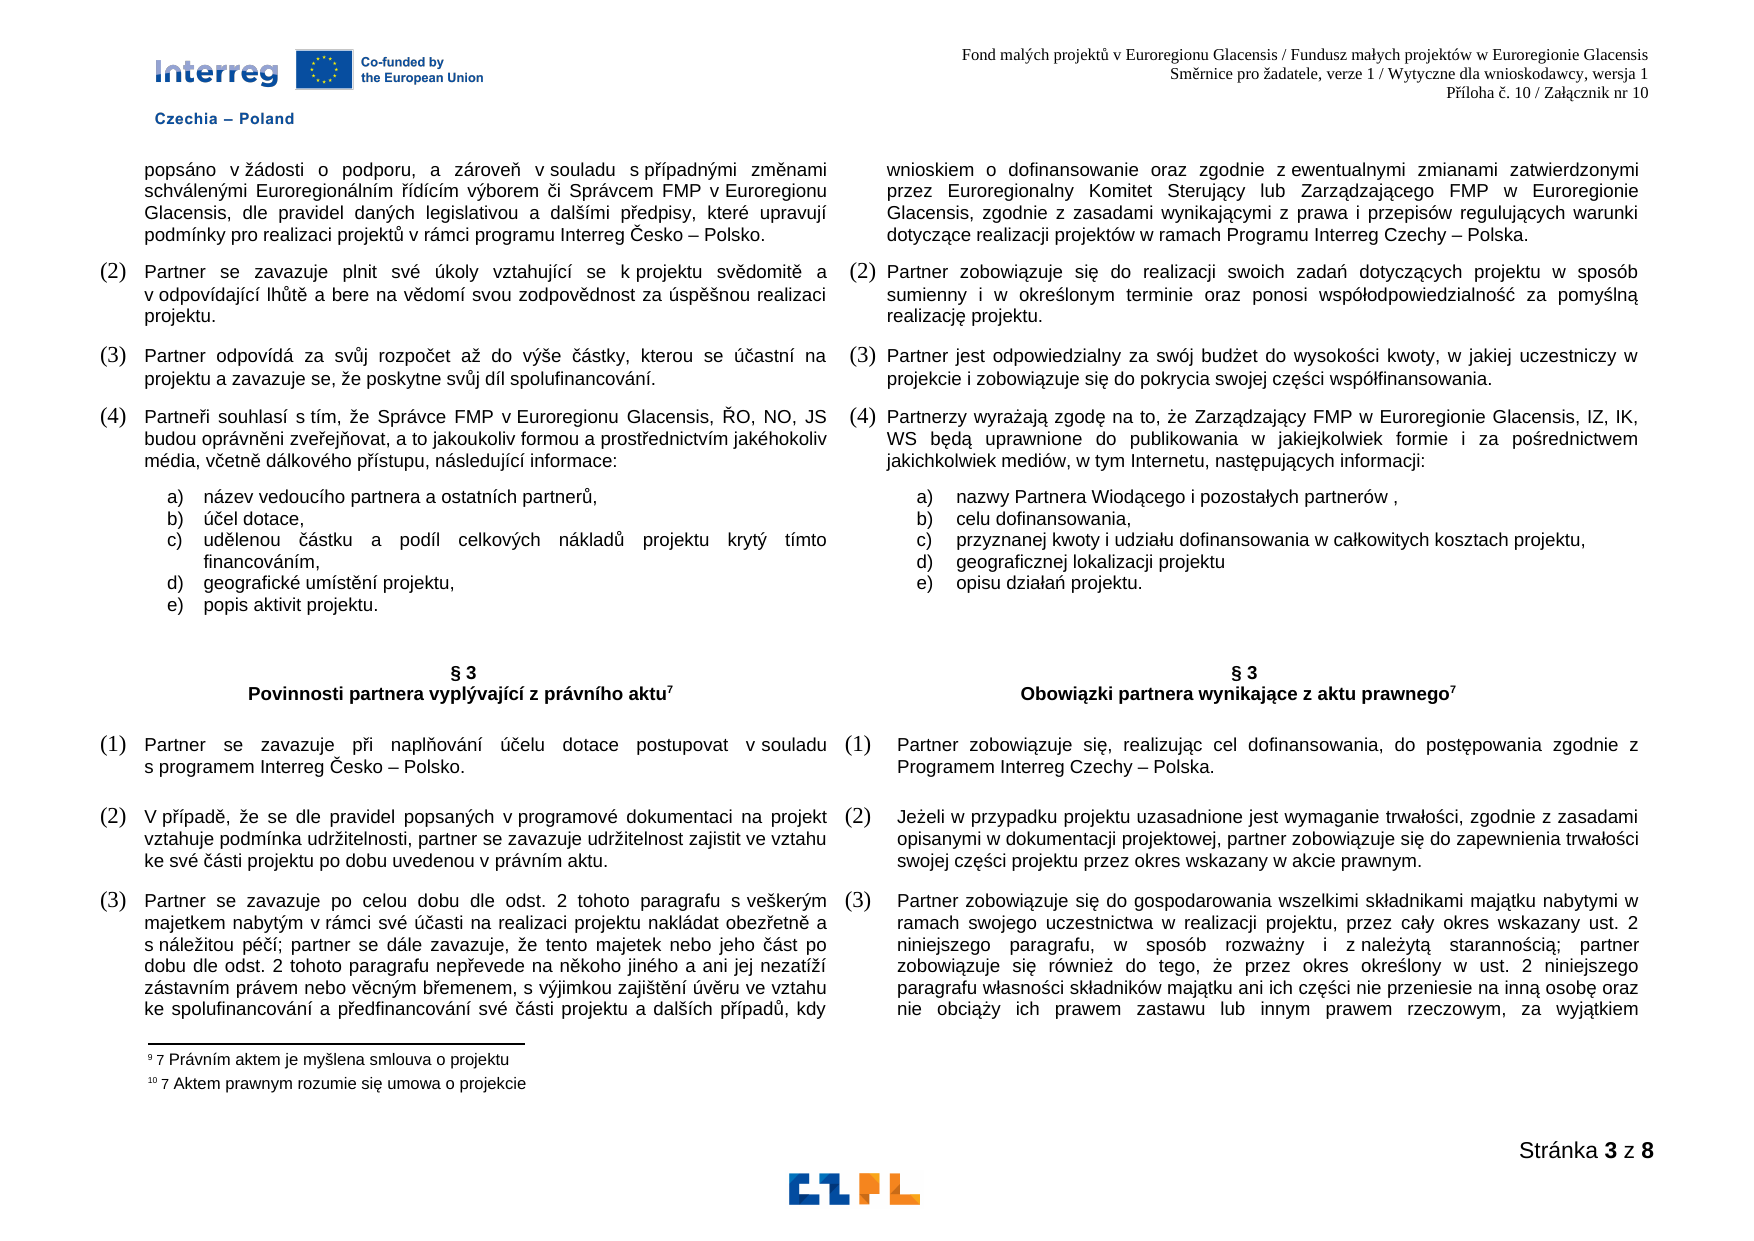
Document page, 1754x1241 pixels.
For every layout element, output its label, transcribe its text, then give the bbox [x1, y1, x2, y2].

table_cell V případě, že se dle pravidel popsaných v programové dokumentaci na projekt vztahuje podmínka udržitelnosti, partner se zavazuje udržitelnost zajistit ve vztahu ke své části projektu po dobu uvedenou v právním aktu. [89, 802, 838, 886]
table_cell Partner jest odpowiedzialny za swój budżet do wysokości kwoty, w jakiej uczestniczy w projekcie i zobowiązuje się do pokrycia swojej części współfinansowania. [838, 341, 1650, 402]
table_cell Partner zobowiązuje się, realizując cel dofinansowania, do postępowania zgodnie z Programem Interreg Czechy – Polska. [838, 730, 1650, 802]
table_cell § 3 Obowiązki partnera wynikające z aktu prawnego7 [838, 637, 1650, 730]
table_cell Partner se zavazuje plnit své úkoly vztahující se k projektu svědomitě a v odpovídající lhůtě a bere na vědomí svou zodpovědnost za úspěšnou realizaci projektu. [89, 258, 838, 341]
table_cell název vedoucího partnera a ostatních partnerů, účel dotace, udělenou částku a podíl celkových nákladů projektu krytý tímto financováním, geografické umístění projektu, popis aktivit projektu. [89, 486, 838, 637]
table_cell nazwy Partnera Wiodącego i pozostałych partnerów , celu dofinansowania, przyznanej kwoty i udziału dofinansowania w całkowitych kosztach projektu, geograficznej lokalizacji projektu opisu działań projektu. [838, 486, 1650, 637]
table_cell Partner se zavazuje při naplňování účelu dotace postupovat v souladu s programem Interreg Česko – Polsko. [89, 730, 838, 802]
table_cell Partneři souhlasí s tím, že Správce FMP v Euroregionu Glacensis, ŘO, NO, JS budou oprávněni zveřejňovat, a to jakoukoliv formou a prostřednictvím jakéhokoliv média, včetně dálkového přístupu, následující informace: [89, 402, 838, 486]
table_cell Partner zobowiązuje się do realizacji swoich zadań dotyczących projektu w sposób sumienny i w określonym terminie oraz ponosi współodpowiedzialność za pomyślną realizację projektu. [838, 258, 1650, 341]
table_cell Partnerzy wyrażają zgodę na to, że Zarządzający FMP w Euroregionie Glacensis, IZ, IK, WS będą uprawnione do publikowania w jakiejkolwiek formie i za pośrednictwem jakichkolwiek mediów, w tym Internetu, następujących informacji: [838, 402, 1650, 486]
picture [785, 1170, 924, 1209]
table_cell Jeżeli w przypadku projektu uzasadnione jest wymaganie trwałości, zgodnie z zasadami opisanymi w dokumentacji projektowej, partner zobowiązuje się do zapewnienia trwałości swojej części projektu przez okres wskazany w akcie prawnym. [838, 802, 1650, 886]
picture [153, 48, 486, 128]
table_cell Partner odpovídá za svůj rozpočet až do výše částky, kterou se účastní na projektu a zavazuje se, že poskytne svůj díl spolufinancování. [89, 341, 838, 402]
table_cell § 3 Povinnosti partnera vyplývající z právního aktu7 [89, 637, 838, 730]
